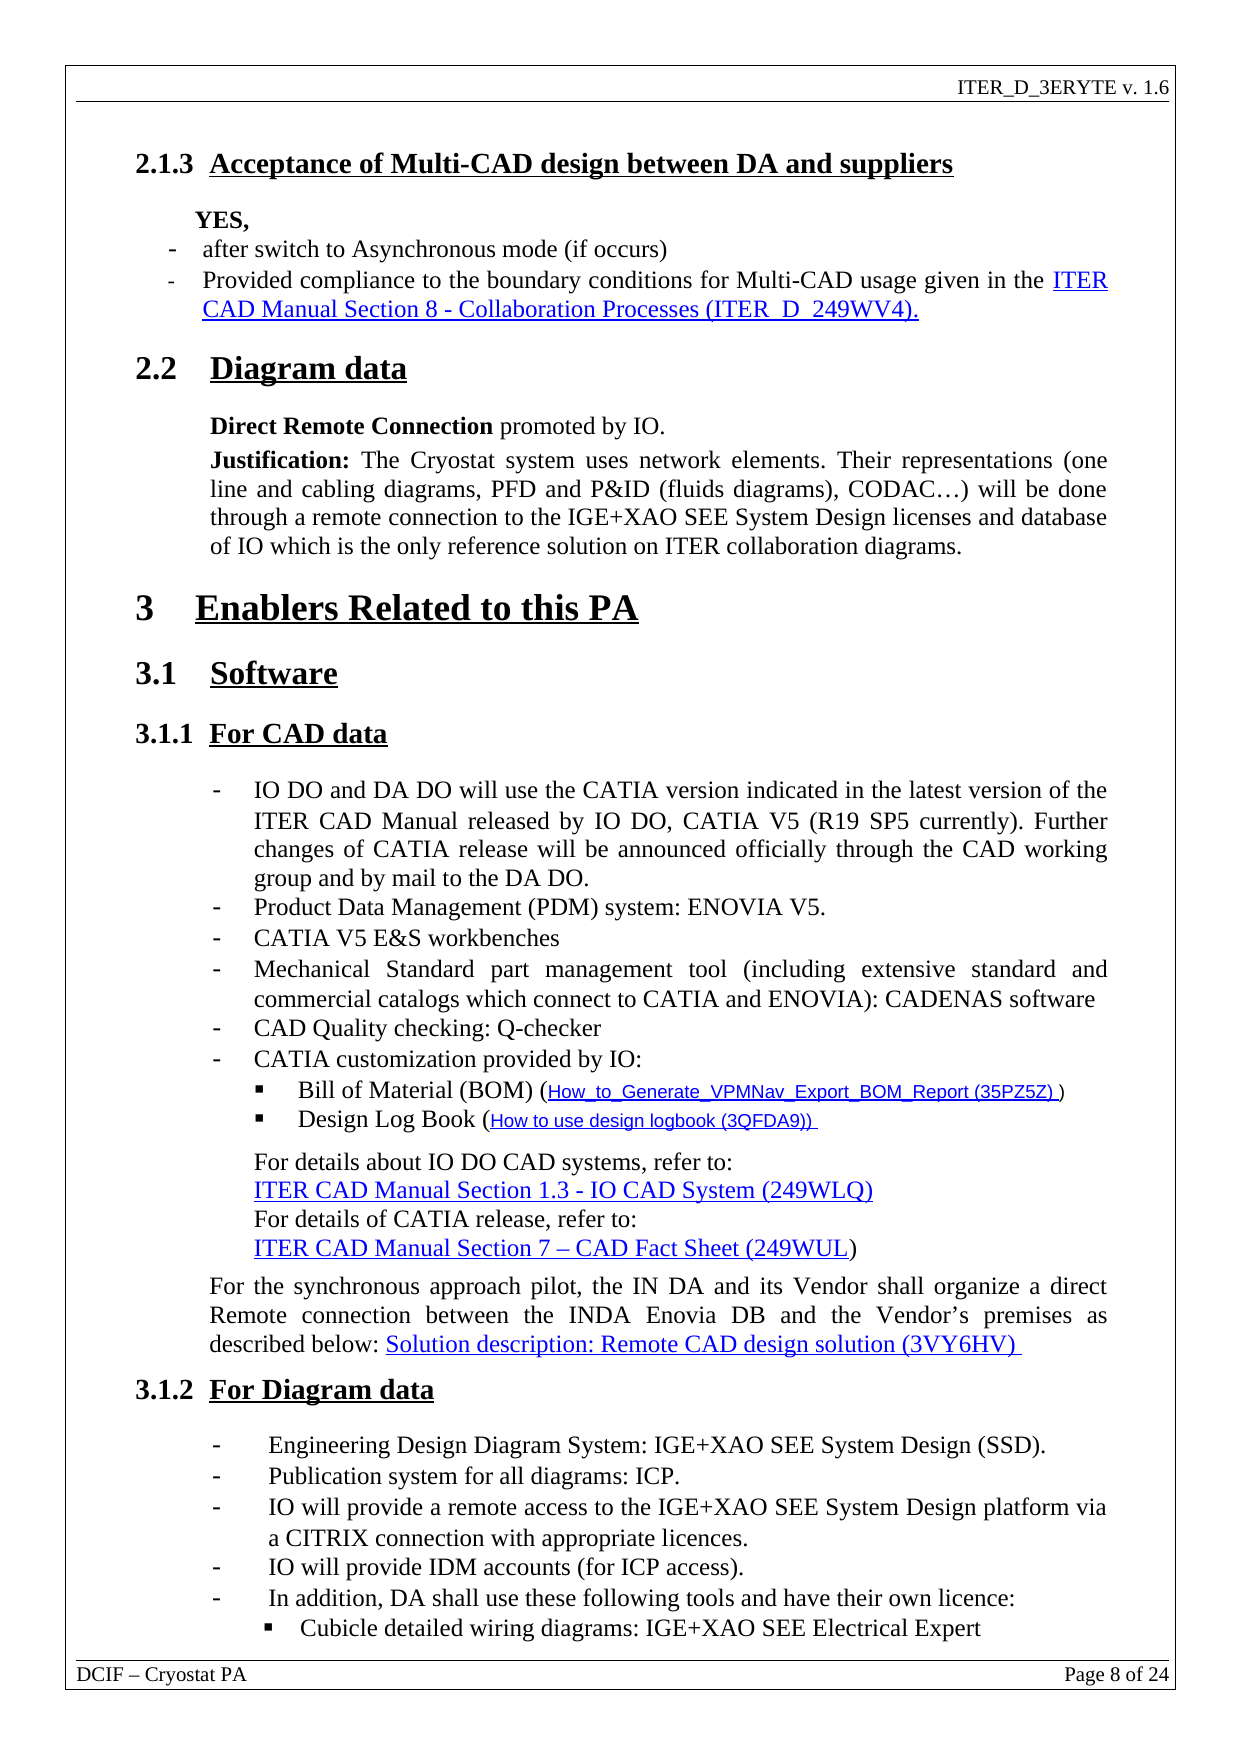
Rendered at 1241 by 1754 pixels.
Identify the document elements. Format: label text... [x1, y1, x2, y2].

list Engineering Design Diagram System: IGE+XAO SEE System Design (SSD). [209, 1431, 1108, 1461]
text For the synchronous approach pilot, the IN DA and its Vendor shall organize a direct Remote connection between the INDA Enovia DB and the Vendor’s premises as described below: Solution description: Remote CAD design solution (3VY6HV) [209, 1271, 1108, 1358]
list Design Log Book (How to use design logbook (3QFDA9)) [253, 1104, 1108, 1132]
subtitle Enablers Related to this PA [135, 585, 1108, 628]
text For details about IO DO CAD systems, refer to: [253, 1147, 1108, 1176]
subtitle Acceptance of Multi-CAD design between DA and suppliers [135, 147, 1108, 180]
list In addition, DA shall use these following tools and have their own licence: [209, 1583, 1108, 1613]
list Mechanical Standard part management tool (including extensive standard and commercial catalogs which connect to CATIA and ENOVIA): CADENAS software [209, 954, 1108, 1013]
list CATIA V5 E&S workbenches [209, 923, 1108, 954]
subtitle For CAD data [135, 716, 1108, 750]
list Product Data Management (PDM) system: ENOVIA V5. [209, 892, 1108, 923]
text ITER CAD Manual Section 7 – CAD Fact Sheet (249WUL) [253, 1233, 1108, 1262]
subtitle Diagram data [135, 348, 1108, 386]
list Provided compliance to the boundary conditions for Multi-CAD usage given in the ITER CAD Manual Section 8 - Collaboration Processes (ITER_D_249WV4). [165, 265, 1108, 323]
text Direct Remote Connection promoted by IO. [195, 411, 1108, 440]
list Cubicle detailed wiring diagrams: IGE+XAO SEE Electrical Expert [262, 1613, 1108, 1642]
subtitle For Diagram data [135, 1372, 1108, 1406]
list Bill of Material (BOM) (How_to_Generate_VPMNav_Export_BOM_Report (35PZ5Z) ) [253, 1075, 1108, 1104]
text Justification: The Cryostat system uses network elements. Their representations (one line and cabling diagrams, PFD and P&ID (fluids diagrams), CODAC…) will be done through a remote connection to the IGE+XAO SEE System Design licenses and database of IO which is the only reference solution on ITER collaboration diagrams. [210, 445, 1108, 560]
text ITER CAD Manual Section 1.3 - IO CAD System (249WLQ) [253, 1176, 1108, 1204]
list CATIA customization provided by IO: [209, 1044, 1108, 1075]
list IO will provide IDM accounts (for ICP access). [209, 1552, 1108, 1583]
list IO DO and DA DO will use the CATIA version indicated in the latest version of the ITER CAD Manual released by IO DO, CATIA V5 (R19 SP5 currently). Further changes of CATIA release will be announced officially through the CAD working group and by mail to the DA DO. [209, 775, 1108, 892]
subtitle Software [135, 653, 1108, 691]
text For details of CATIA release, refer to: [253, 1204, 1108, 1233]
list IO will provide a remote access to the IGE+XAO SEE System Design platform via a CITRIX connection with appropriate licences. [209, 1492, 1108, 1552]
list Publication system for all diagrams: ICP. [209, 1461, 1108, 1492]
list CAD Quality checking: Q-checker [209, 1013, 1108, 1044]
list after switch to Asynchronous mode (if occurs) [165, 234, 1108, 265]
text YES, [120, 205, 1108, 234]
